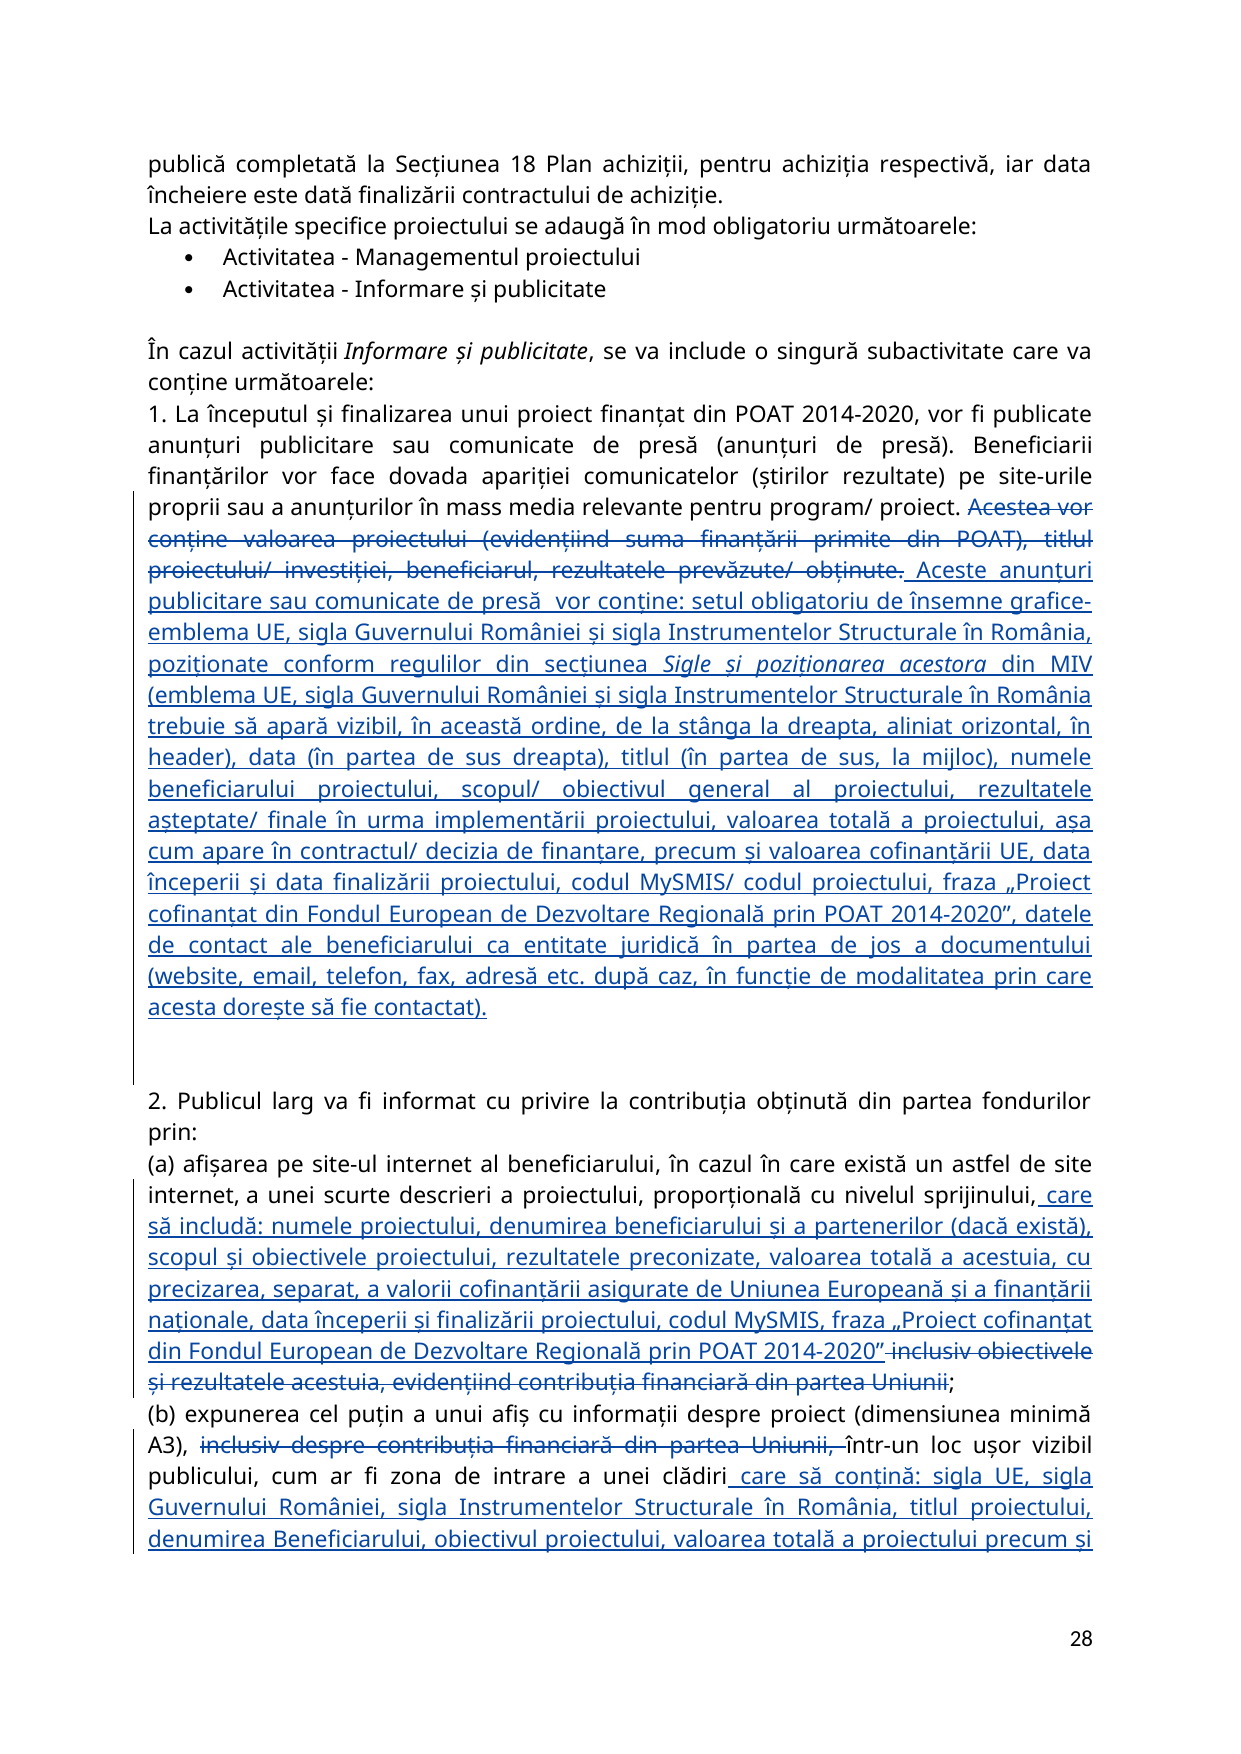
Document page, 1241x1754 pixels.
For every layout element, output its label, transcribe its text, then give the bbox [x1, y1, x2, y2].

text 1. La începutul şi finalizarea unui proiect finanţat din POAT 2014-2020, vor fi publicate anunţuri publicitare sau comunicate de presă (anunţuri de presă). Beneficiarii finanţărilor vor face dovada apariţiei comunicatelor (ştirilor rezultate) pe site-urile proprii sau a anunţurilor în mass media relevante pentru program/ proiect. [148, 398, 1093, 540]
text (a) afișarea pe site-ul internet al beneficiarului, în cazul în care există un astfel de site internet, a unei scurte descrieri a proiectului, proporțională cu nivelul sprijinului,; [148, 1332, 1093, 1398]
text 1. La începutul şi finalizarea unui proiect finanţat din POAT 2014-2020, vor fi publicate anunţuri publicitare sau comunicate de presă (anunţuri de presă). Beneficiarii finanţărilor vor face dovada apariţiei comunicatelor (ştirilor rezultate) pe site-urile proprii sau a anunţurilor în mass media relevante pentru program/ proiect. [148, 801, 1093, 830]
text 1. La începutul şi finalizarea unui proiect finanţat din POAT 2014-2020, vor fi publicate anunţuri publicitare sau comunicate de presă (anunţuri de presă). Beneficiarii finanţărilor vor face dovada apariţiei comunicatelor (ştirilor rezultate) pe site-urile proprii sau a anunţurilor în mass media relevante pentru program/ proiect. [148, 676, 1093, 768]
text 2. Publicul larg va fi informat cu privire la contribuția obținută din partea fondurilor prin: [148, 1085, 1093, 1148]
text (a) afișarea pe site-ul internet al beneficiarului, în cazul în care există un astfel de site internet, a unei scurte descrieri a proiectului, proporțională cu nivelul sprijinului,; [148, 1148, 1093, 1236]
text 1. La începutul şi finalizarea unui proiect finanţat din POAT 2014-2020, vor fi publicate anunţuri publicitare sau comunicate de presă (anunţuri de presă). Beneficiarii finanţărilor vor face dovada apariţiei comunicatelor (ştirilor rezultate) pe site-urile proprii sau a anunţurilor în mass media relevante pentru program/ proiect. [148, 832, 1093, 924]
text (a) afișarea pe site-ul internet al beneficiarului, în cazul în care există un astfel de site internet, a unei scurte descrieri a proiectului, proporțională cu nivelul sprijinului,; [148, 1238, 1093, 1330]
text 1. La începutul şi finalizarea unui proiect finanţat din POAT 2014-2020, vor fi publicate anunţuri publicitare sau comunicate de presă (anunţuri de presă). Beneficiarii finanţărilor vor face dovada apariţiei comunicatelor (ştirilor rezultate) pe site-urile proprii sau a anunţurilor în mass media relevante pentru program/ proiect. [148, 926, 1093, 986]
text 1. La începutul şi finalizarea unui proiect finanţat din POAT 2014-2020, vor fi publicate anunţuri publicitare sau comunicate de presă (anunţuri de presă). Beneficiarii finanţărilor vor face dovada apariţiei comunicatelor (ştirilor rezultate) pe site-urile proprii sau a anunţurilor în mass media relevante pentru program/ proiect. [148, 769, 1093, 799]
text La activitățile specifice proiectului se adaugă în mod obligatoriu următoarele: [148, 210, 1093, 241]
text 1. La începutul şi finalizarea unui proiect finanţat din POAT 2014-2020, vor fi publicate anunţuri publicitare sau comunicate de presă (anunţuri de presă). Beneficiarii finanţărilor vor face dovada apariţiei comunicatelor (ştirilor rezultate) pe site-urile proprii sau a anunţurilor în mass media relevante pentru program/ proiect. [148, 542, 1093, 674]
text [148, 1519, 1093, 1549]
text În cazul activităţii Informare şi publicitate, se va include o singură subactivitate care va conține următoarele: [148, 335, 1093, 398]
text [148, 148, 1093, 210]
list Activitatea - Informare și publicitate [185, 273, 1093, 304]
text 1. La începutul şi finalizarea unui proiect finanţat din POAT 2014-2020, vor fi publicate anunţuri publicitare sau comunicate de presă (anunţuri de presă). Beneficiarii finanţărilor vor face dovada apariţiei comunicatelor (ştirilor rezultate) pe site-urile proprii sau a anunţurilor în mass media relevante pentru program/ proiect. [148, 988, 1093, 1023]
list Activitatea - Managementul proiectului [185, 241, 1093, 273]
